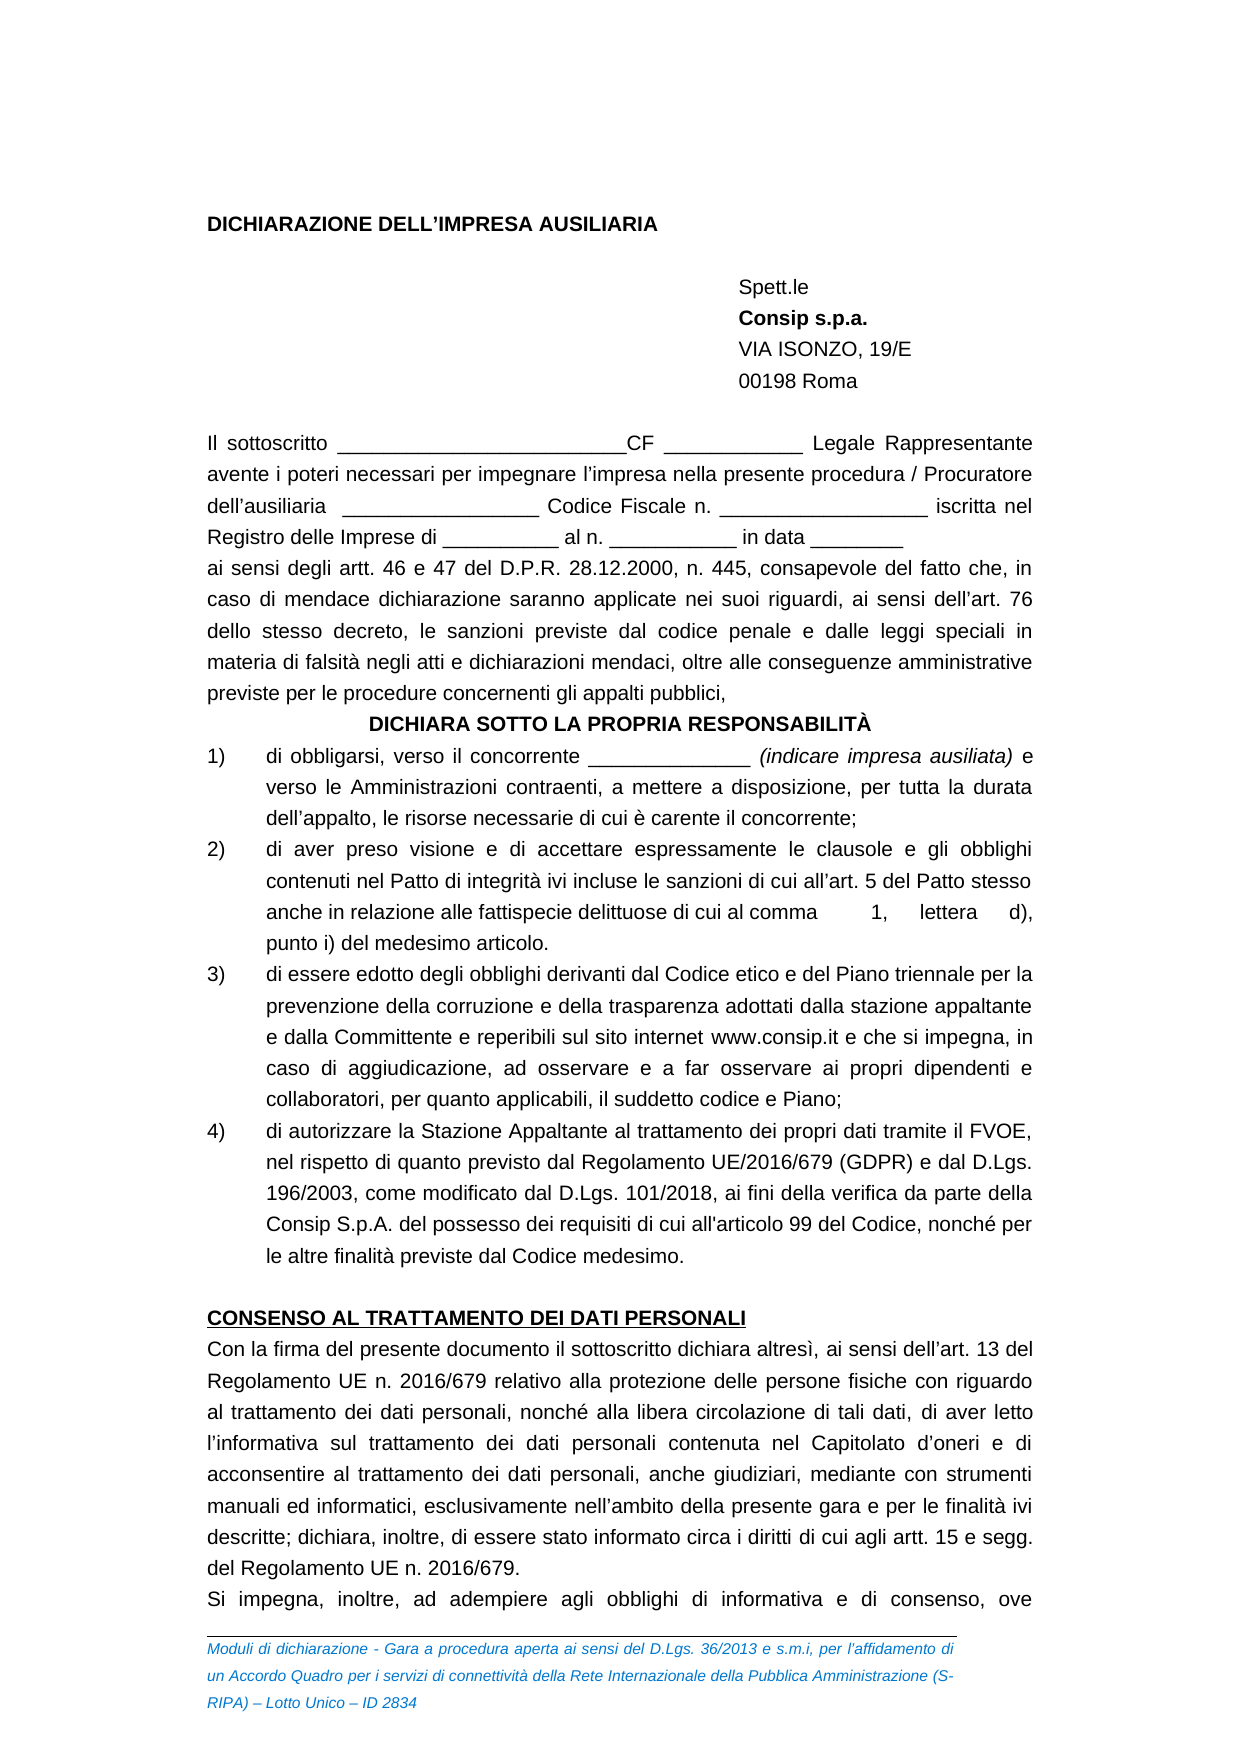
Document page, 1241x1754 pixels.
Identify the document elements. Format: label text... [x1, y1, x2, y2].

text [207, 1582, 1033, 1613]
text 00198 Roma [738, 363, 1033, 394]
subtitle DICHIARA SOTTO [207, 707, 1033, 738]
text VIA ISONZO, 19/E [738, 332, 1033, 363]
list di essere edotto degli obblighi derivanti dal Codice etico e del Piano triennale per la prevenzione della corruzione e della trasparenza adottati dalla stazione appaltante e dalla Committente e reperibili sul sito internet www.consip.it e che si impegna, in caso di aggiudicazione, ad osservare e a far osservare ai propri dipendenti e collaboratori, per quanto applicabili, il suddetto codice e Piano; [207, 957, 1033, 1113]
text Il sottoscritto _________________________CF ____________ Legale Rappresentante avente i poteri necessari per impegnare l’impresa nella presente procedura / Procuratore dell’ausiliaria _________________ Codice Fiscale n. __________________ iscritta nel Registro delle Imprese di __________ al n. ___________ in data ________ [207, 426, 1033, 551]
text Con la firma del presente documento il sottoscritto dichiara altresì, ai sensi dell’art. 13 del Regolamento UE n. 2016/679 relativo alla protezione delle persone fisiche con riguardo al trattamento dei dati personali, nonché alla libera circolazione di tali dati, di aver letto l’informativa sul trattamento dei dati personali contenuta nel Capitolato d’oneri e di acconsentire al trattamento dei dati personali, anche giudiziari, mediante con strumenti manuali ed informatici, esclusivamente nell’ambito della presente gara e per le finalità ivi descritte; dichiara, inoltre, di essere stato informato circa i diritti di cui agli artt. 15 e segg. del Regolamento UE n. 2016/679. [207, 1332, 1033, 1582]
list di aver preso visione e di accettare espressamente le clausole e gli obblighi contenuti nel Patto di integrità ivi incluse le sanzioni di cui all’art. 5 del Patto stesso anche in relazione alle fattispecie delittuose di cui al comma 1, lettera d), punto i) del medesimo articolo. [207, 832, 1033, 957]
text Spett.le [738, 269, 1033, 301]
list di obbligarsi, verso il concorrente ______________ (indicare impresa ausiliata) e verso le Amministrazioni contraenti, a mettere a disposizione, per tutta la durata dell’appalto, le risorse necessarie di cui è carente il concorrente; [207, 738, 1033, 832]
list CONSENSO AL TRATTAMENTO DEI DATI PERSONALI [207, 1301, 1033, 1332]
list di autorizzare la Stazione Appaltante al trattamento dei propri dati tramite il FVOE, nel rispetto di quanto previsto dal Regolamento UE/2016/679 (GDPR) e dal D.Lgs. 196/2003, come modificato dal D.Lgs. 101/2018, ai fini della verifica da parte della Consip S.p.A. del possesso dei requisiti di cui all'articolo 99 del Codice, nonché per le altre finalità previste dal Codice medesimo. [207, 1113, 1033, 1269]
text DICHIARAZIONE DELL’IMPRESA AUSILIARIA [207, 207, 1033, 238]
text ai sensi degli artt. 46 e 47 del D.P.R. 28.12.2000, n. 445, consapevole del fatto che, in caso di mendace dichiarazione saranno applicate nei suoi riguardi, ai sensi dell’art. 76 dello stesso decreto, le sanzioni previste dal codice penale e dalle leggi speciali in materia di falsità negli atti e dichiarazioni mendaci, oltre alle conseguenze amministrative previste per le procedure concernenti gli appalti pubblici, [207, 551, 1033, 707]
text Consip s.p.a. [738, 301, 1033, 332]
